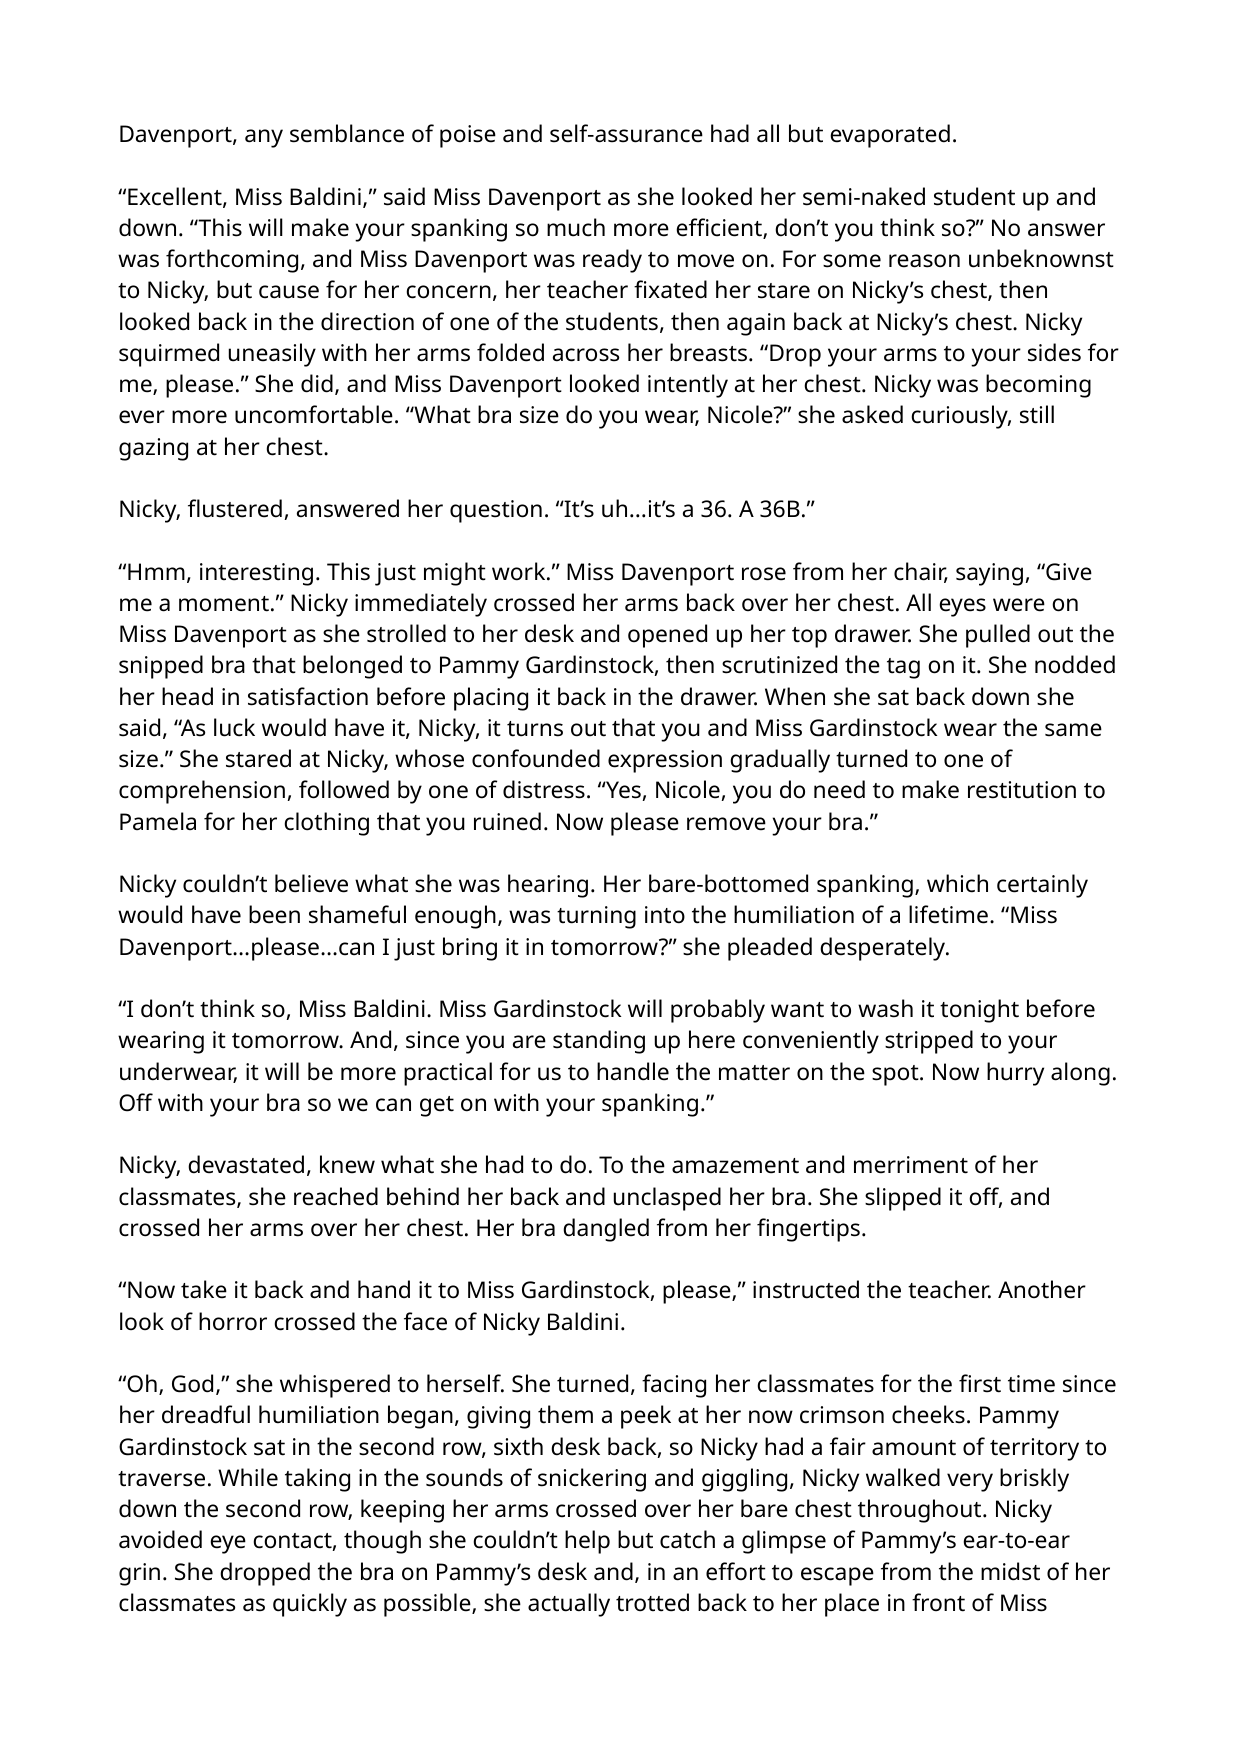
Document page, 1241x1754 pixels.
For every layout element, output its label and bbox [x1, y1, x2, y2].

text [118, 118, 1122, 1618]
